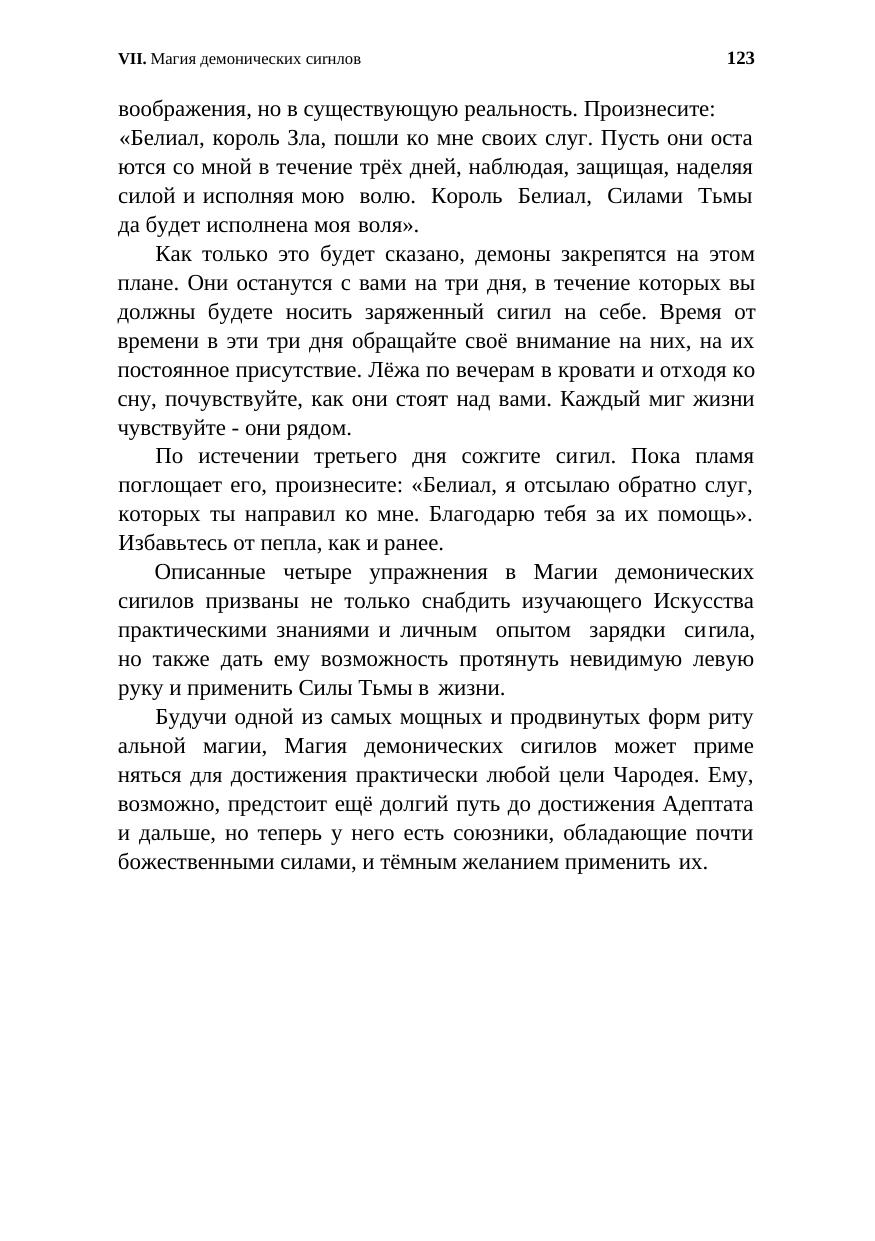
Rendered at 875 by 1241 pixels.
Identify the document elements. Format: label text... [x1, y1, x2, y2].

list Магия демонических сиrнлов 123 [118, 47, 799, 68]
text По истечении третьего дня сожгите сиrил. Пока пламя поглощает его, произнесите: «Белиал, я отсылаю обратно слуг, которых ты направил ко мне. Благодарю тебя за их помощь». Избавьтесь от пепла, как и ранее. [118, 443, 754, 556]
text Будучи одной из самых мощных и продвинутых форм риту­ альной магии, Магия демонических сиrилов может приме­ няться для достижения практически любой цели Чародея. Ему, возможно, предстоит ещё долгий путь до достижения Адептата и дальше, но теперь у него есть союзники, обладающие почти божественными силами, и тёмным желанием применить их. [118, 703, 754, 874]
text Как только это будет сказано, демоны закрепятся на этом плане. Они останутся с вами на три дня, в течение которых вы должны будете носить заряженный сиrил на себе. Время от времени в эти три дня обращайте своё внимание на них, на их постоянное присутствие. Лёжа по вечерам в кровати и отходя ко сну, почувствуйте, как они стоят над вами. Каждый миг жизни чувствуйте - они рядом. [117, 240, 756, 440]
text воображения, но в существующую реальность. Произнесите: [118, 96, 799, 122]
text Описанные четыре упражнения в Магии демонических сиrилов призваны не только снабдить изучающего Искусства практическими знаниями и личным опытом зарядки сиrила, но также дать ему возможность протянуть невидимую левую руку и применить Силы Тьмы в жизни. [118, 558, 755, 701]
text «Белиал, король Зла, пошли ко мне своих слуг. Пусть они оста­ ются со мной в течение трёх дней, наблюдая, защищая, наделяя силой и исполняя мою волю. Король Белиал, Силами Тьмы да будет исполнена моя воля». [118, 124, 754, 237]
